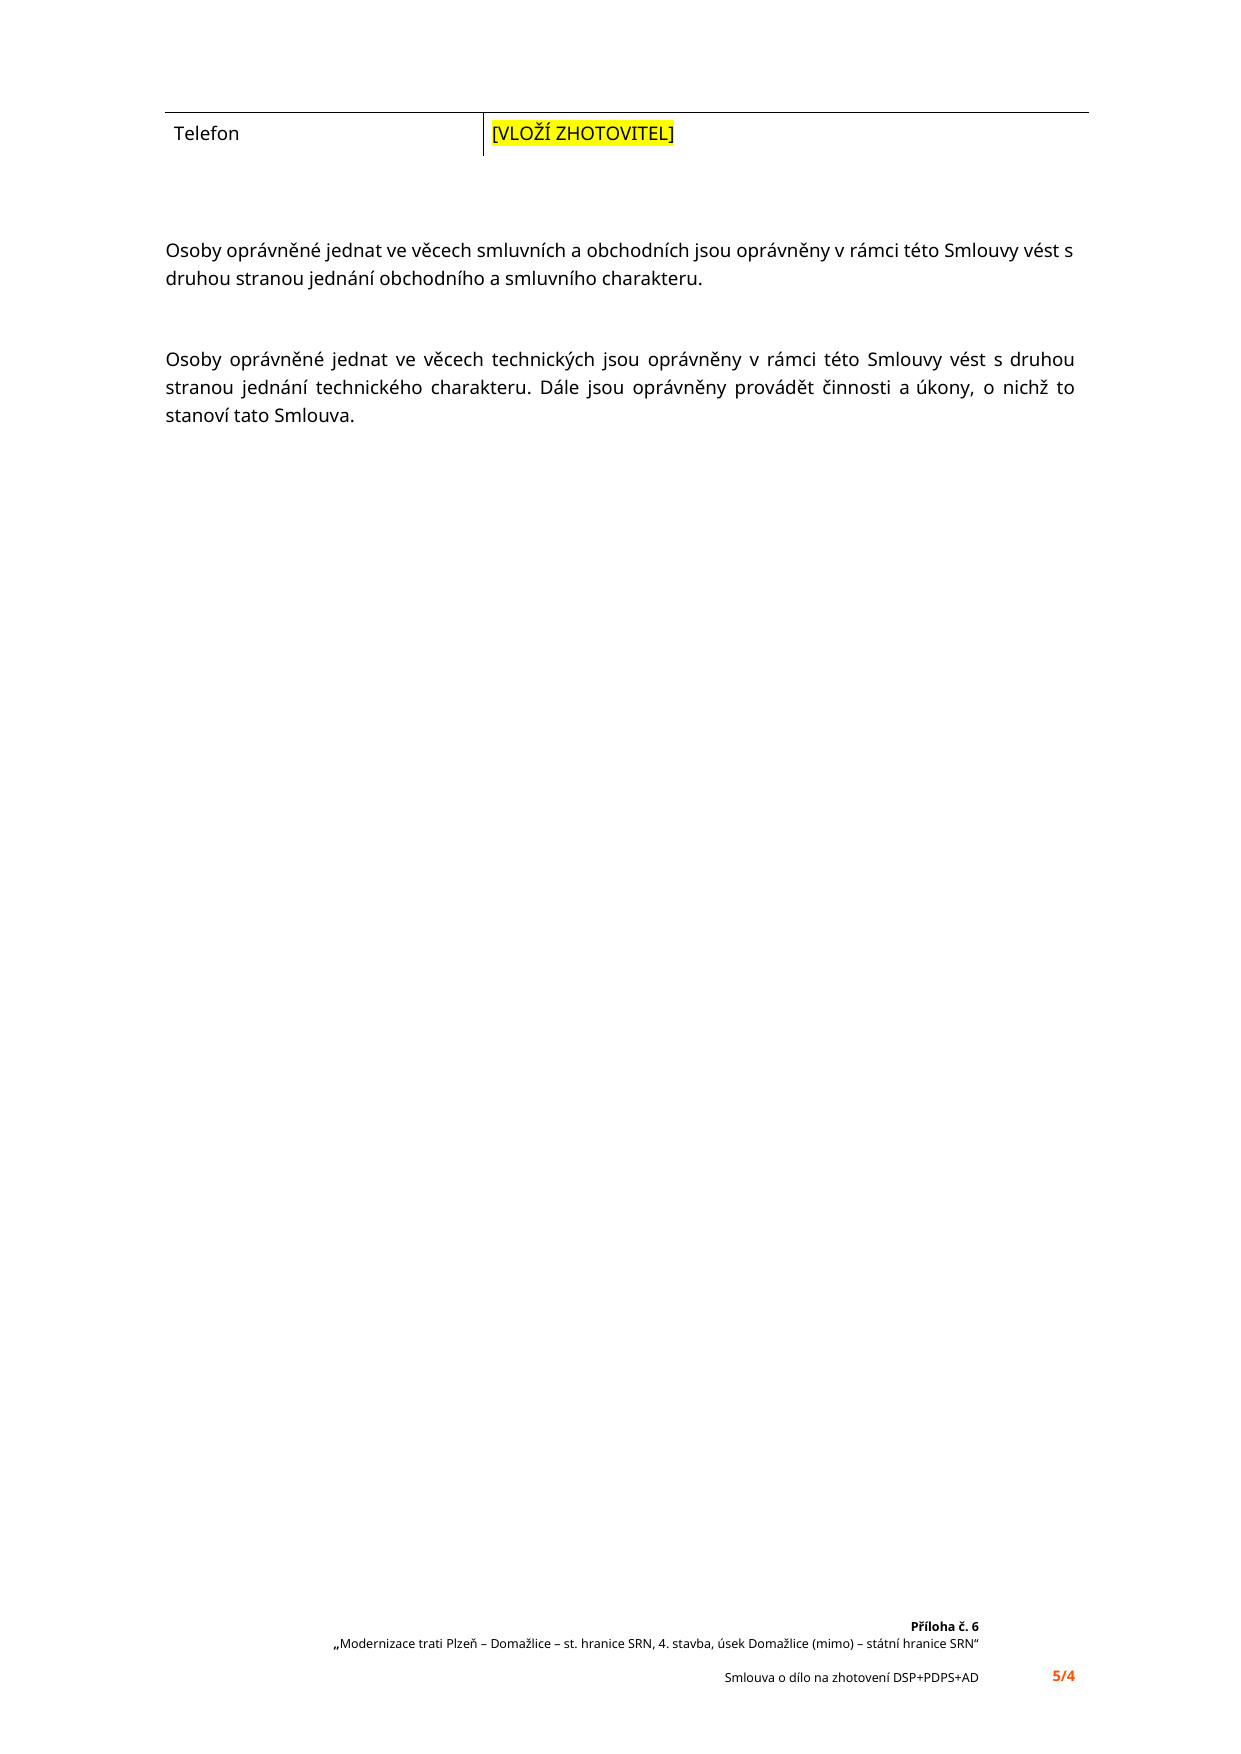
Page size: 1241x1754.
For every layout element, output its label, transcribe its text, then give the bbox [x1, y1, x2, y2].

text Osoby oprávněné jednat ve věcech smluvních a obchodních jsou oprávněny v rámci této Smlouvy vést s druhou stranou jednání obchodního a smluvního charakteru. [165, 237, 1075, 291]
text Osoby oprávněné jednat ve věcech technických jsou oprávněny v rámci této Smlouvy vést s druhou stranou jednání technického charakteru. Dále jsou oprávněny provádět činnosti a úkony, o nichž to stanoví tato Smlouva. [165, 346, 1075, 428]
table_cell [VLOŽÍ ZHOTOVITEL] [484, 113, 1089, 156]
table_cell Telefon [165, 113, 483, 156]
